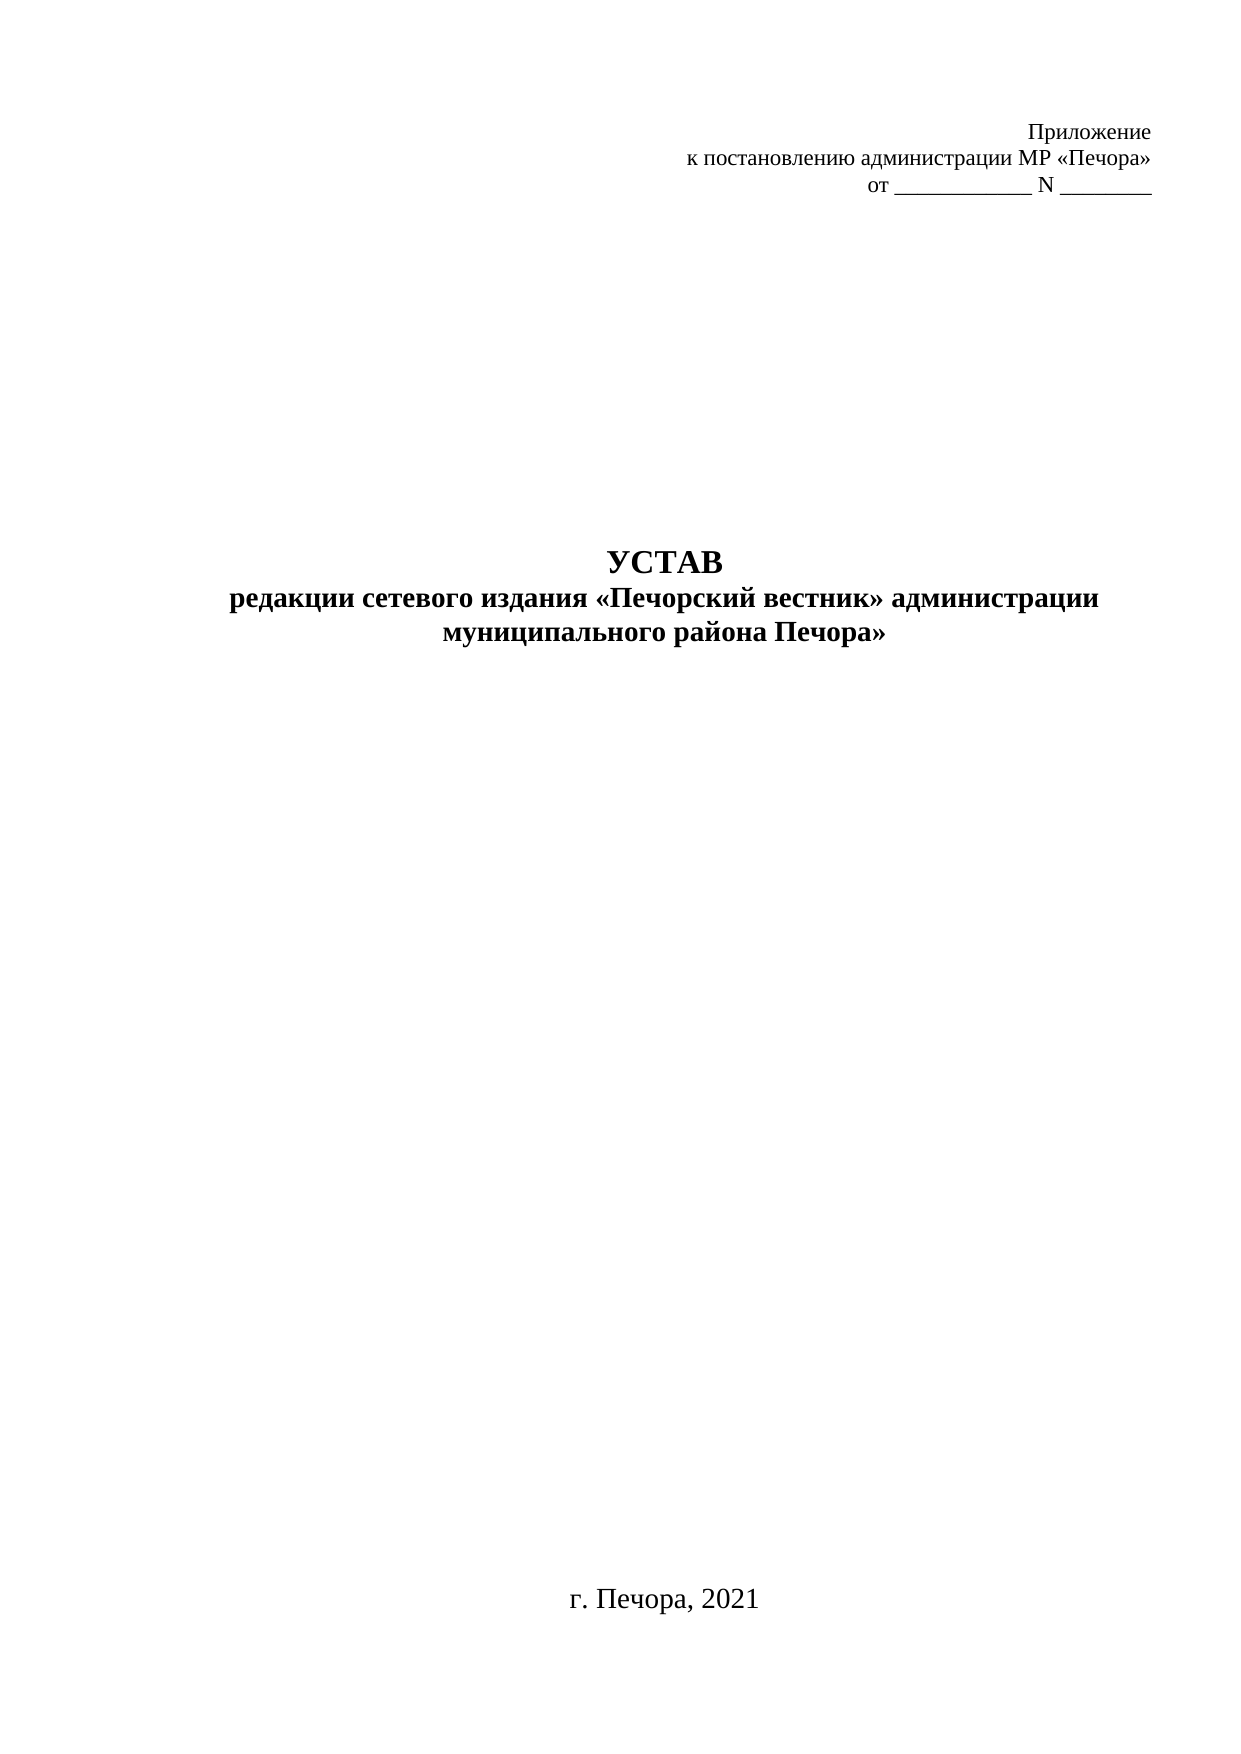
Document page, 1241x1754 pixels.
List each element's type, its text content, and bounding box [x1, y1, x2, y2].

text редакции сетевого издания «Печорский вестник» администрации муниципального района Печора» [177, 581, 1152, 648]
text к постановлению администрации МР «Печора» [177, 144, 1152, 171]
text УСТАВ [177, 542, 1152, 581]
text г. Печора, 2021 [177, 1581, 1152, 1615]
text от ____________ N ________ [177, 171, 1152, 197]
text Приложение [177, 118, 1152, 144]
